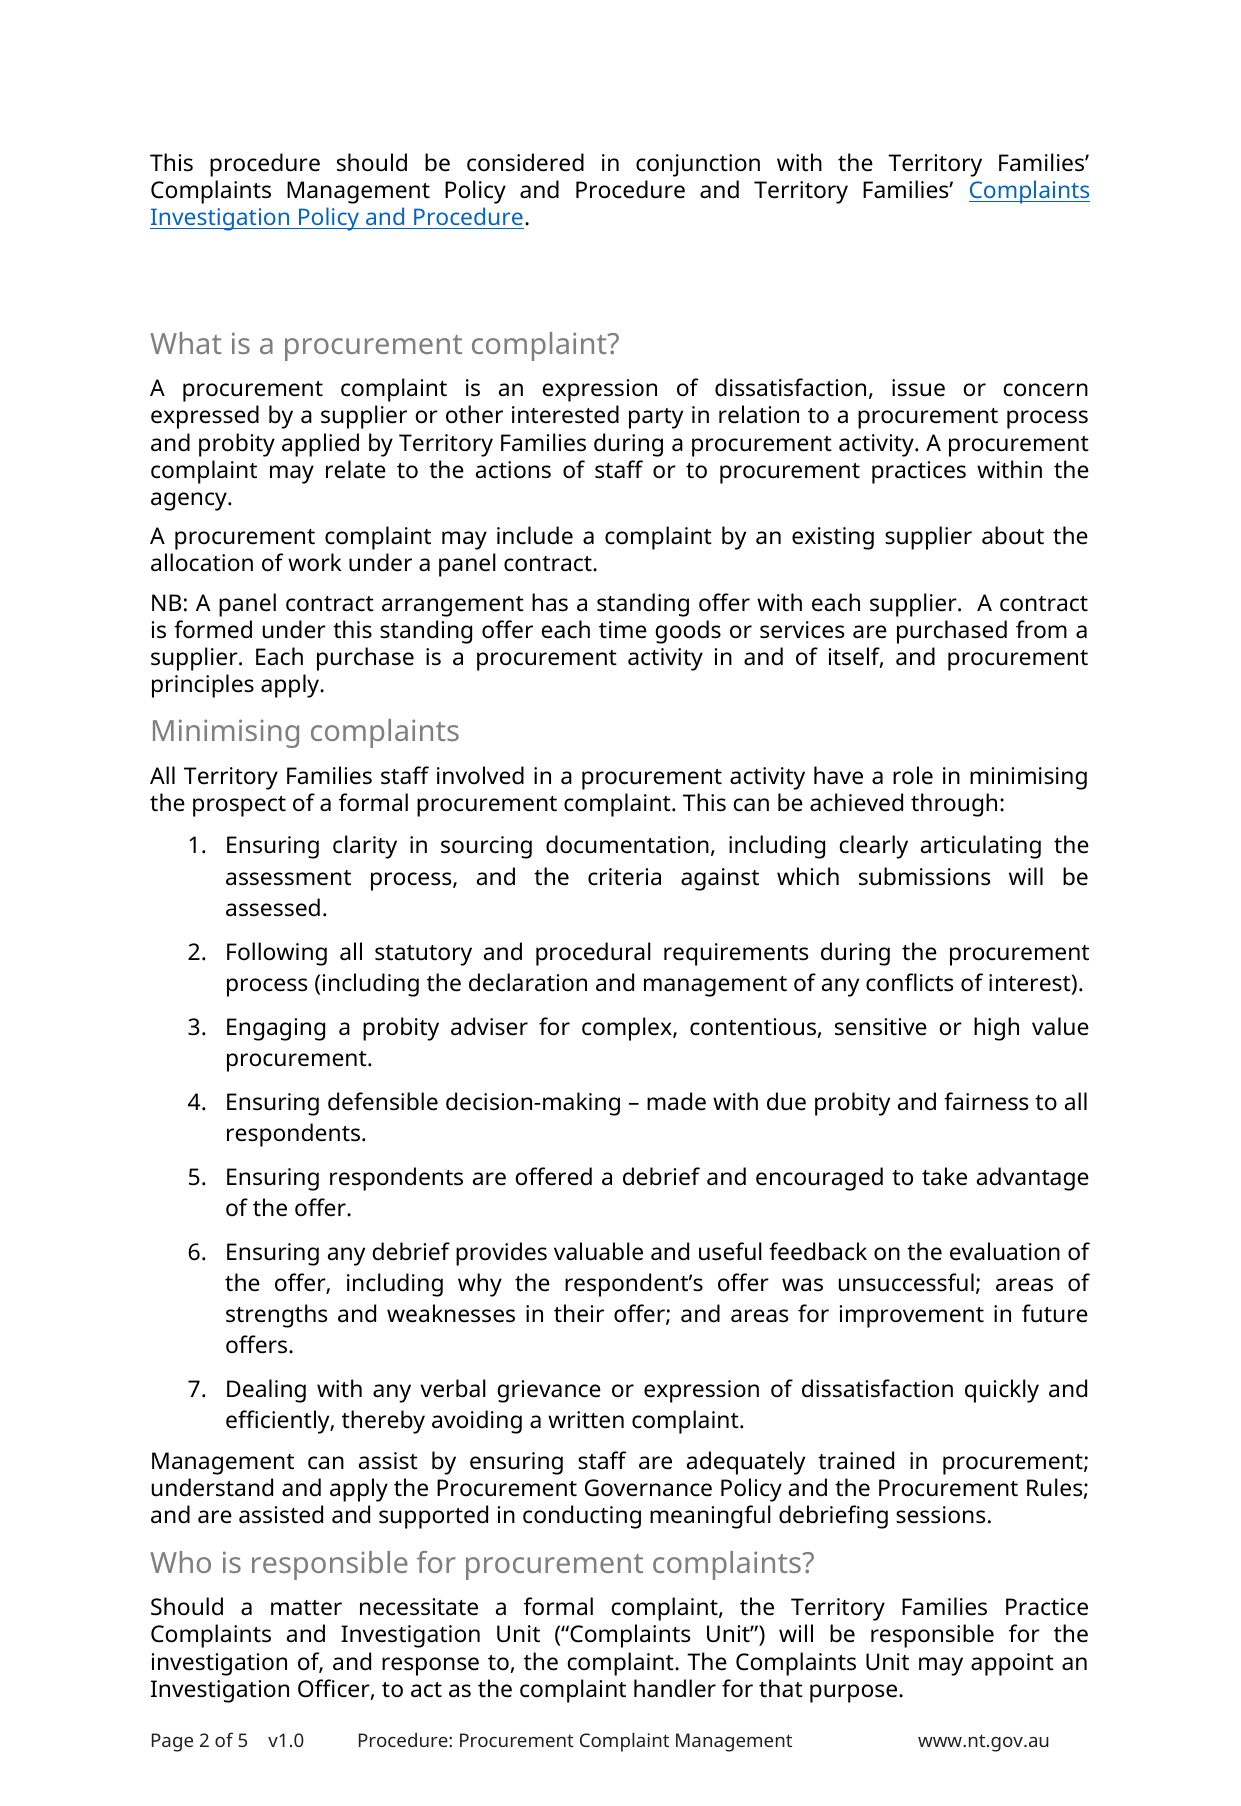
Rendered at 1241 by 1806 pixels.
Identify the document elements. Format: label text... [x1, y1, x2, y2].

text NB: A panel contract arrangement has a standing offer with each supplier. A contract is formed under this standing offer each time goods or services are purchased from a supplier. Each purchase is a procurement activity in and of itself, and procurement principles apply. [150, 590, 1090, 698]
list Following all statutory and procedural requirements during the procurement process (including the declaration and management of any conflicts of interest). [187, 936, 1090, 998]
subtitle Minimising complaints [150, 711, 1090, 750]
text All Territory Families staff involved in a procurement activity have a role in minimising the prospect of a formal procurement complaint. This can be achieved through: [150, 763, 1090, 817]
list Dealing with any verbal grievance or expression of dissatisfaction quickly and efficiently, thereby avoiding a written complaint. [187, 1373, 1090, 1436]
text Management can assist by ensuring staff are adequately trained in procurement; understand and apply the Procurement Governance Policy and the Procurement Rules; and are assisted and supported in conducting meaningful debriefing sessions. [150, 1448, 1090, 1529]
text A procurement complaint is an expression of dissatisfaction, issue or concern expressed by a supplier or other interested party in relation to a procurement process and probity applied by Territory Families during a procurement activity. A procurement complaint may relate to the actions of staff or to procurement practices within the agency. [150, 375, 1090, 511]
list Ensuring respondents are offered a debrief and encouraged to take advantage of the offer. [187, 1161, 1090, 1223]
list Ensuring clarity in sourcing documentation, including clearly articulating the assessment process, and the criteria against which submissions will be assessed. [187, 829, 1090, 923]
list Ensuring any debrief provides valuable and useful feedback on the evaluation of the offer, including why the respondent’s offer was unsuccessful; areas of strengths and weaknesses in their offer; and areas for improvement in future offers. [187, 1236, 1090, 1361]
text Should a matter necessitate a formal complaint, the Territory Families Practice Complaints and Investigation Unit (“Complaints Unit”) will be responsible for the investigation of, and response to, the complaint. The Complaints Unit may appoint an Investigation Officer, to act as the complaint handler for that purpose. [150, 1594, 1090, 1702]
list Engaging a probity adviser for complex, contentious, sensitive or high value procurement. [187, 1011, 1090, 1073]
text This procedure should be considered in conjunction with the Territory Families’ Complaints Management Policy and Procedure and Territory Families’ Complaints Investigation Policy and Procedure. [150, 150, 1090, 231]
list Ensuring defensible decision-making – made with due probity and fairness to all respondents. [187, 1086, 1090, 1148]
subtitle What is a procurement complaint? [150, 323, 1090, 363]
text A procurement complaint may include a complaint by an existing supplier about the allocation of work under a panel contract. [150, 523, 1090, 577]
subtitle Who is responsible for procurement complaints? [150, 1542, 1090, 1582]
